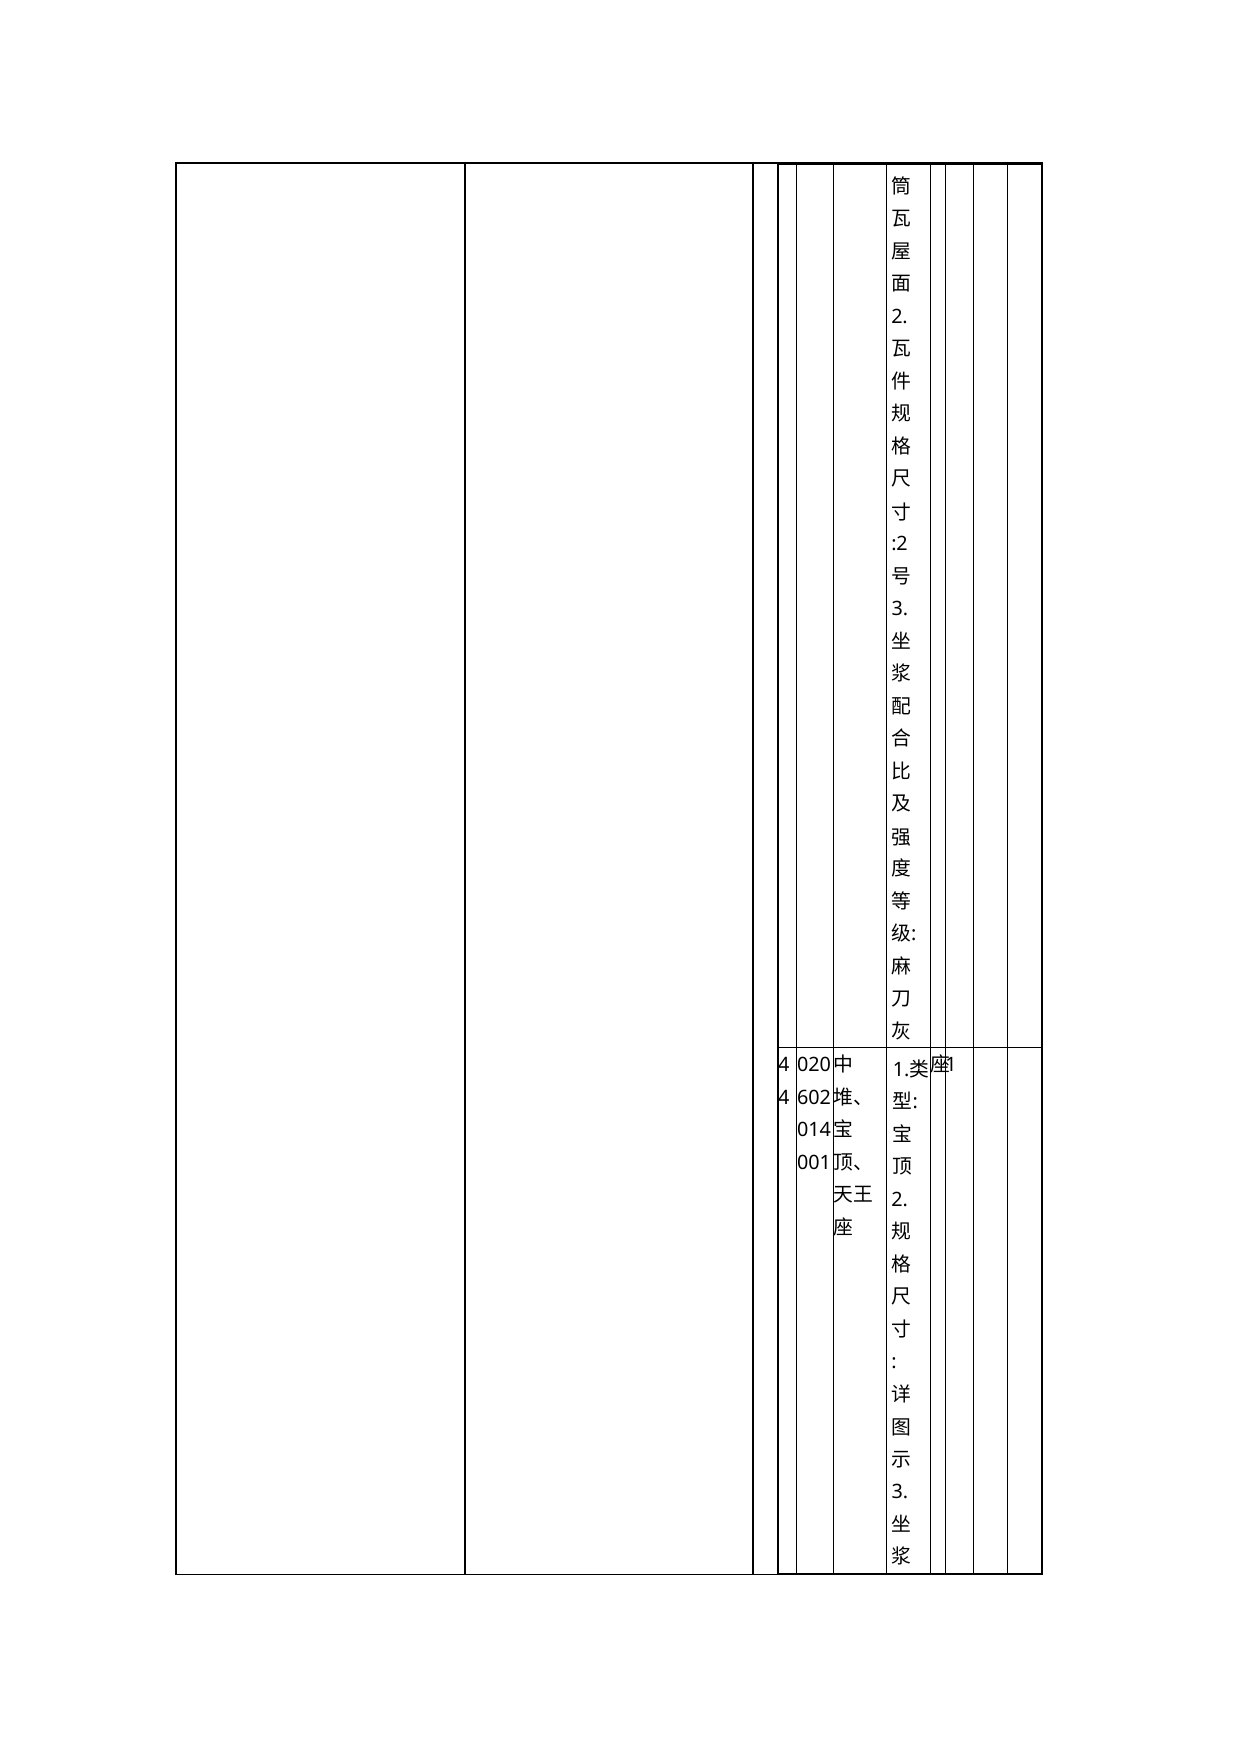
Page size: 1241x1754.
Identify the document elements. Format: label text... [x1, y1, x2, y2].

table_cell 1 [177, 164, 464, 1573]
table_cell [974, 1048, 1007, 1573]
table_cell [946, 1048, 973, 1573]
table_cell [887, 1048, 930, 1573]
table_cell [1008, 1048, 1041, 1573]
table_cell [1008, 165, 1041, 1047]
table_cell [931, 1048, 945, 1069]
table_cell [887, 165, 930, 1047]
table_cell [754, 164, 777, 1573]
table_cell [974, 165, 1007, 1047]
table_cell [466, 164, 752, 1573]
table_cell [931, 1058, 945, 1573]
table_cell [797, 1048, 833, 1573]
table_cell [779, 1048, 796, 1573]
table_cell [797, 165, 833, 1047]
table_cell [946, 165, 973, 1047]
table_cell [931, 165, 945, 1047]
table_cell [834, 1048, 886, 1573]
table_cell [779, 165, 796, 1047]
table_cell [834, 165, 886, 1047]
